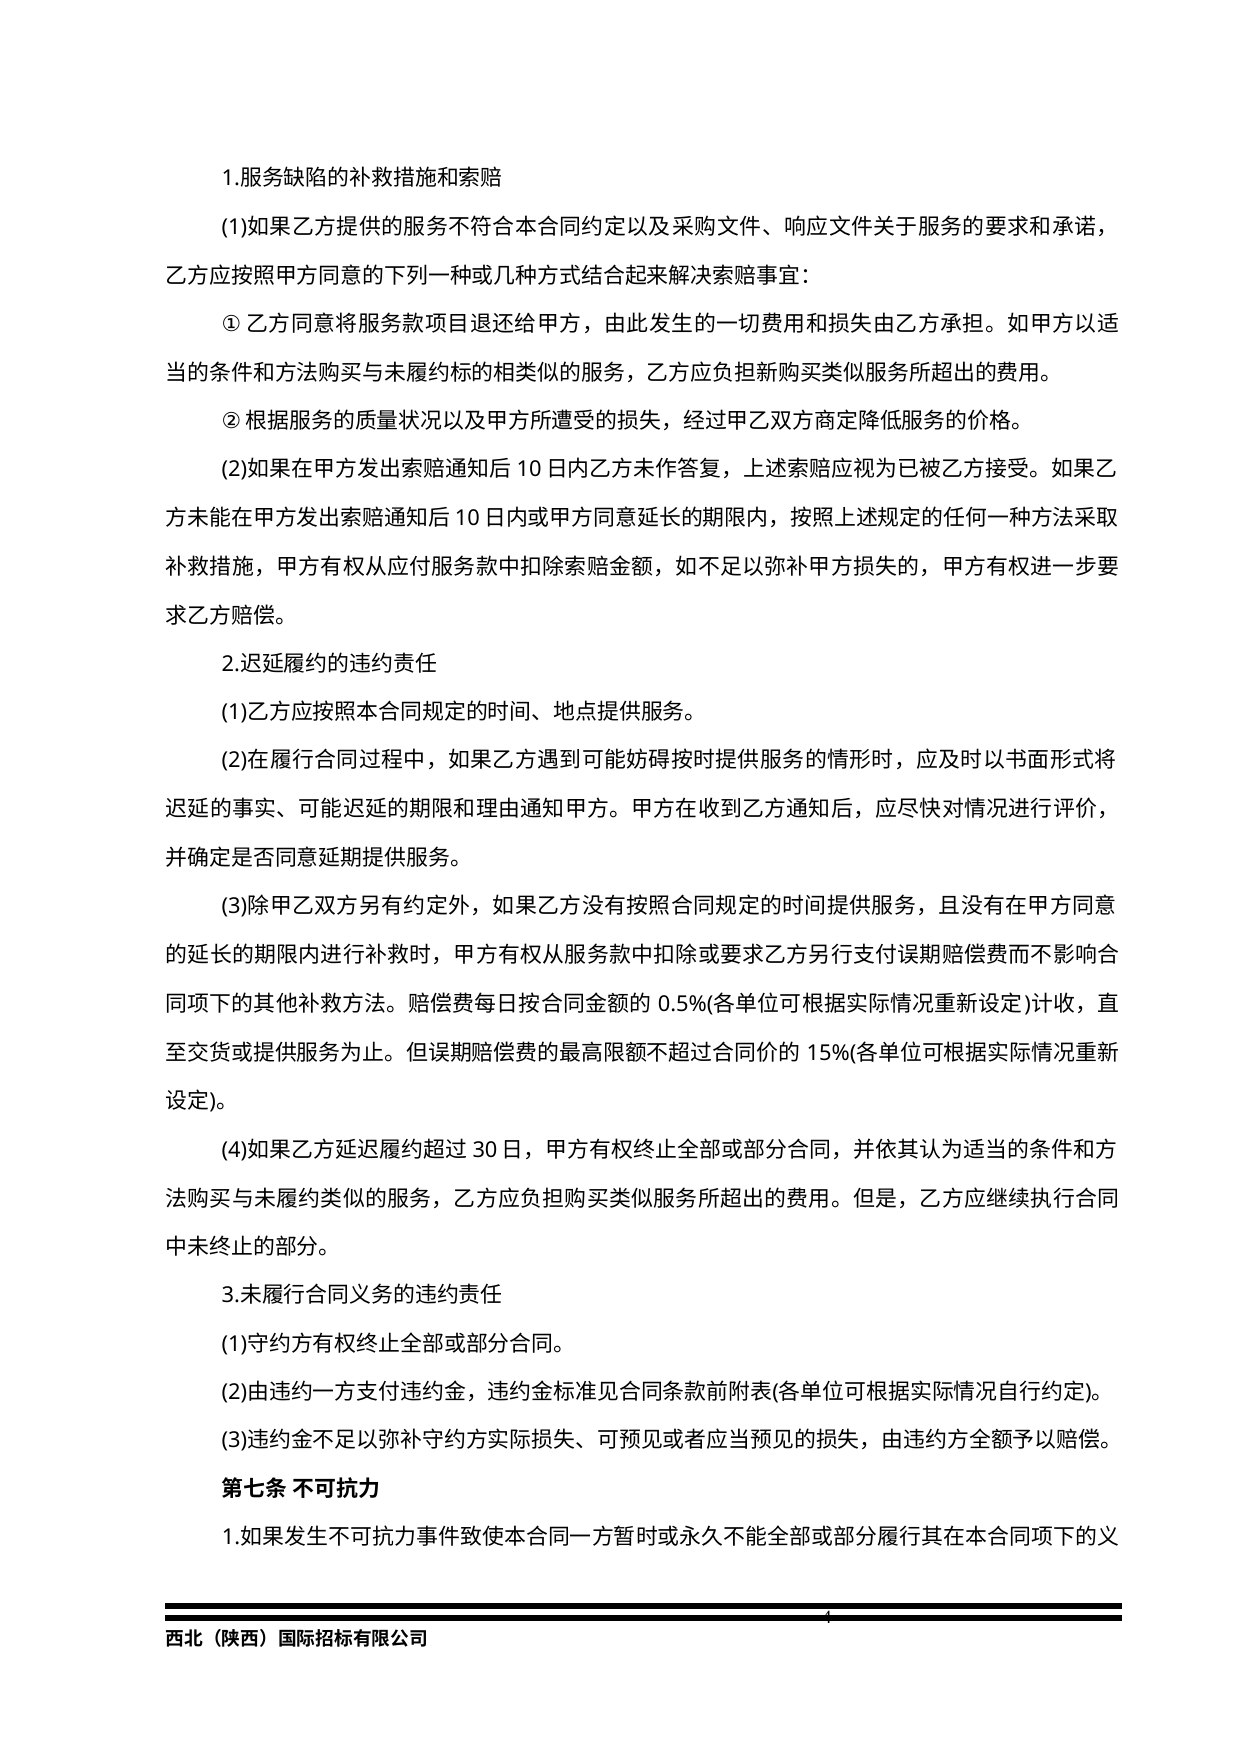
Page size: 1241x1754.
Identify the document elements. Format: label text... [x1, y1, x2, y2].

text ②根据服务的质量状况以及甲方所遭受的损失，经过甲乙双方商定降低服务的价格。 [165, 403, 1119, 435]
text (3)违约金不足以弥补守约方实际损失、可预见或者应当预见的损失，由违约方全额予以赔偿。 [165, 1422, 1119, 1455]
text 3.未履行合同义务的违约责任 [165, 1277, 1119, 1310]
text (4)如果乙方延迟履约超过30日，甲方有权终止全部或部分合同，并依其认为适当的条件和方法购买与未履约类似的服务，乙方应负担购买类似服务所超出的费用。但是，乙方应继续执行合同中未终止的部分。 [165, 1131, 1119, 1261]
text 第七条 不可抗力 [165, 1471, 1119, 1503]
text (2)在履行合同过程中，如果乙方遇到可能妨碍按时提供服务的情形时，应及时以书面形式将迟延的事实、可能迟延的期限和理由通知甲方。甲方在收到乙方通知后，应尽快对情况进行评价，并确定是否同意延期提供服务。 [165, 742, 1119, 872]
text 1.服务缺陷的补救措施和索赔 [165, 160, 1119, 193]
text (2)由违约一方支付违约金，违约金标准见合同条款前附表(各单位可根据实际情况自行约定)。 [165, 1374, 1119, 1406]
text (1)如果乙方提供的服务不符合本合同约定以及采购文件、响应文件关于服务的要求和承诺，乙方应按照甲方同意的下列一种或几种方式结合起来解决索赔事宜： [165, 208, 1119, 290]
text 2.迟延履约的违约责任 [165, 646, 1119, 678]
text (3)除甲乙双方另有约定外，如果乙方没有按照合同规定的时间提供服务，且没有在甲方同意的延长的期限内进行补救时，甲方有权从服务款中扣除或要求乙方另行支付误期赔偿费而不影响合同项下的其他补救方法。赔偿费每日按合同金额的0.5%(各单位可根据实际情况重新设定)计收，直至交货或提供服务为止。但误期赔偿费的最高限额不超过合同价的15%(各单位可根据实际情况重新设定)。 [165, 888, 1119, 1116]
text (1)乙方应按照本合同规定的时间、地点提供服务。 [165, 694, 1119, 726]
text ①乙方同意将服务款项目退还给甲方，由此发生的一切费用和损失由乙方承担。如甲方以适当的条件和方法购买与未履约标的相类似的服务，乙方应负担新购买类似服务所超出的费用。 [165, 306, 1119, 387]
text (1)守约方有权终止全部或部分合同。 [165, 1326, 1119, 1358]
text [165, 1519, 1119, 1551]
text (2)如果在甲方发出索赔通知后10日内乙方未作答复，上述索赔应视为已被乙方接受。如果乙方未能在甲方发出索赔通知后10日内或甲方同意延长的期限内，按照上述规定的任何一种方法采取补救措施，甲方有权从应付服务款中扣除索赔金额，如不足以弥补甲方损失的，甲方有权进一步要求乙方赔偿。 [165, 451, 1119, 630]
